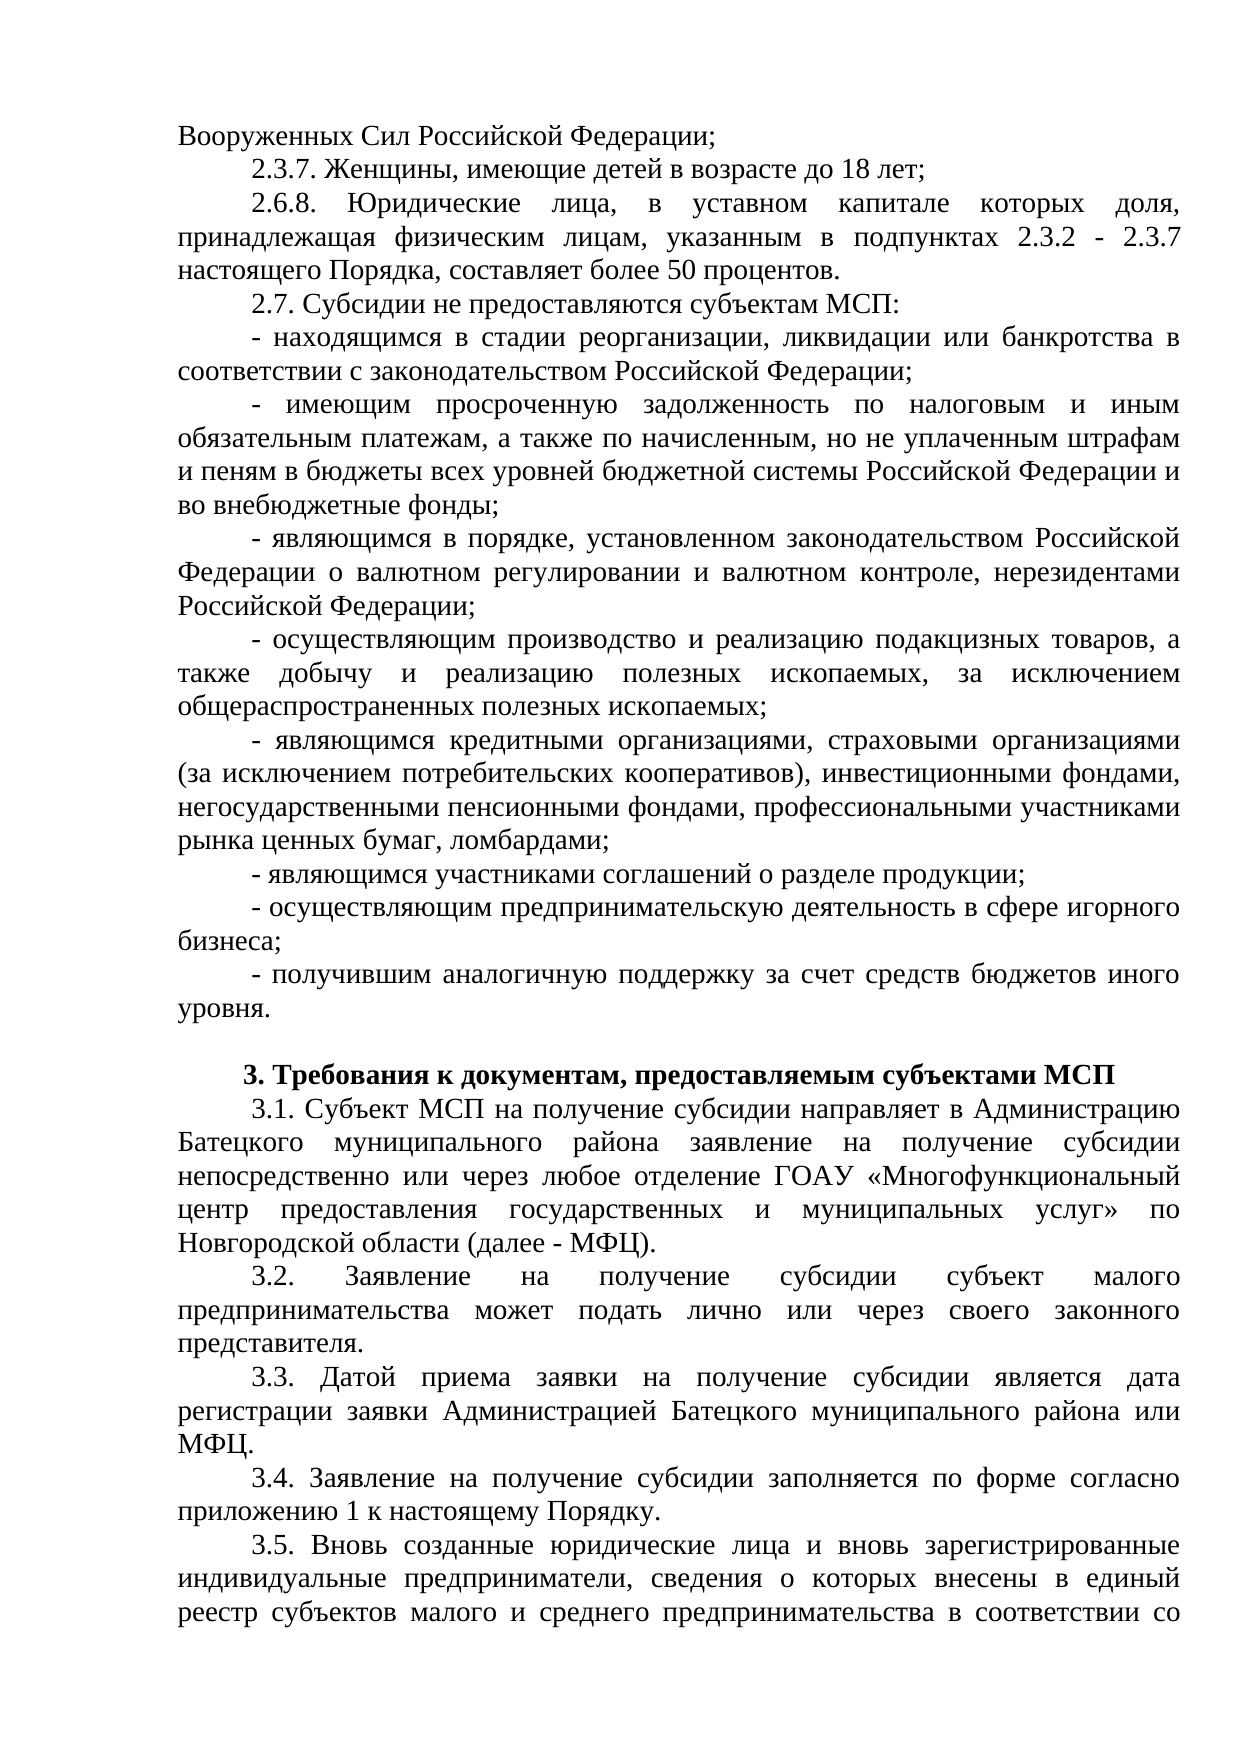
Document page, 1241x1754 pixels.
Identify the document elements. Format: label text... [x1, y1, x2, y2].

text 2.3.7. Женщины, имеющие детей в возрасте до 18 лет; [177, 152, 1181, 185]
text - являющимся в порядке, установленном законодательством Российской Федерации о валютном регулировании и валютном контроле, нерезидентами Российской Федерации; [177, 521, 1181, 621]
text - являющимся кредитными организациями, страховыми организациями (за исключением потребительских кооперативов), инвестиционными фондами, негосударственными пенсионными фондами, профессиональными участниками рынка ценных бумаг, ломбардами; [177, 722, 1181, 856]
text 3.1. Субъект МСП на получение субсидии направляет в Администрацию Батецкого муниципального района заявление на получение субсидии непосредственно или через любое отделение ГОАУ «Многофункциональный центр предоставления государственных и муниципальных услуг» по Новгородской области (далее - МФЦ). [177, 1091, 1181, 1258]
text - получившим аналогичную поддержку за счет средств бюджетов иного уровня. [177, 957, 1181, 1024]
text 3. Требования к документам, предоставляемым субъектами МСП [177, 1057, 1181, 1091]
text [177, 118, 1181, 152]
text 3.3. Датой приема заявки на получение субсидии является дата регистрации заявки Администрацией Батецкого муниципального района или МФЦ. [177, 1359, 1181, 1460]
text 2.7. Субсидии не предоставляются субъектам МСП: [177, 286, 1181, 319]
text - осуществляющим предпринимательскую деятельность в сфере игорного бизнеса; [177, 889, 1181, 957]
text - осуществляющим производство и реализацию подакцизных товаров, а также добычу и реализацию полезных ископаемых, за исключением общераспространенных полезных ископаемых; [177, 621, 1181, 722]
text 2.6.8. Юридические лица, в уставном капитале которых доля, принадлежащая физическим лицам, указанным в подпунктах 2.3.2 - 2.3.7 настоящего Порядка, составляет более 50 процентов. [177, 185, 1181, 286]
text 3.2. Заявление на получение субсидии субъект малого предпринимательства может подать лично или через своего законного представителя. [177, 1258, 1181, 1359]
text - находящимся в стадии реорганизации, ликвидации или банкротства в соответствии с законодательством Российской Федерации; [177, 319, 1181, 386]
text - являющимся участниками соглашений о разделе продукции; [177, 856, 1181, 889]
text 3.4. Заявление на получение субсидии заполняется по форме согласно приложению 1 к настоящему Порядку. [177, 1460, 1181, 1527]
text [177, 1527, 1181, 1627]
text - имеющим просроченную задолженность по налоговым и иным обязательным платежам, а также по начисленным, но не уплаченным штрафам и пеням в бюджеты всех уровней бюджетной системы Российской Федерации и во внебюджетные фонды; [177, 386, 1181, 521]
